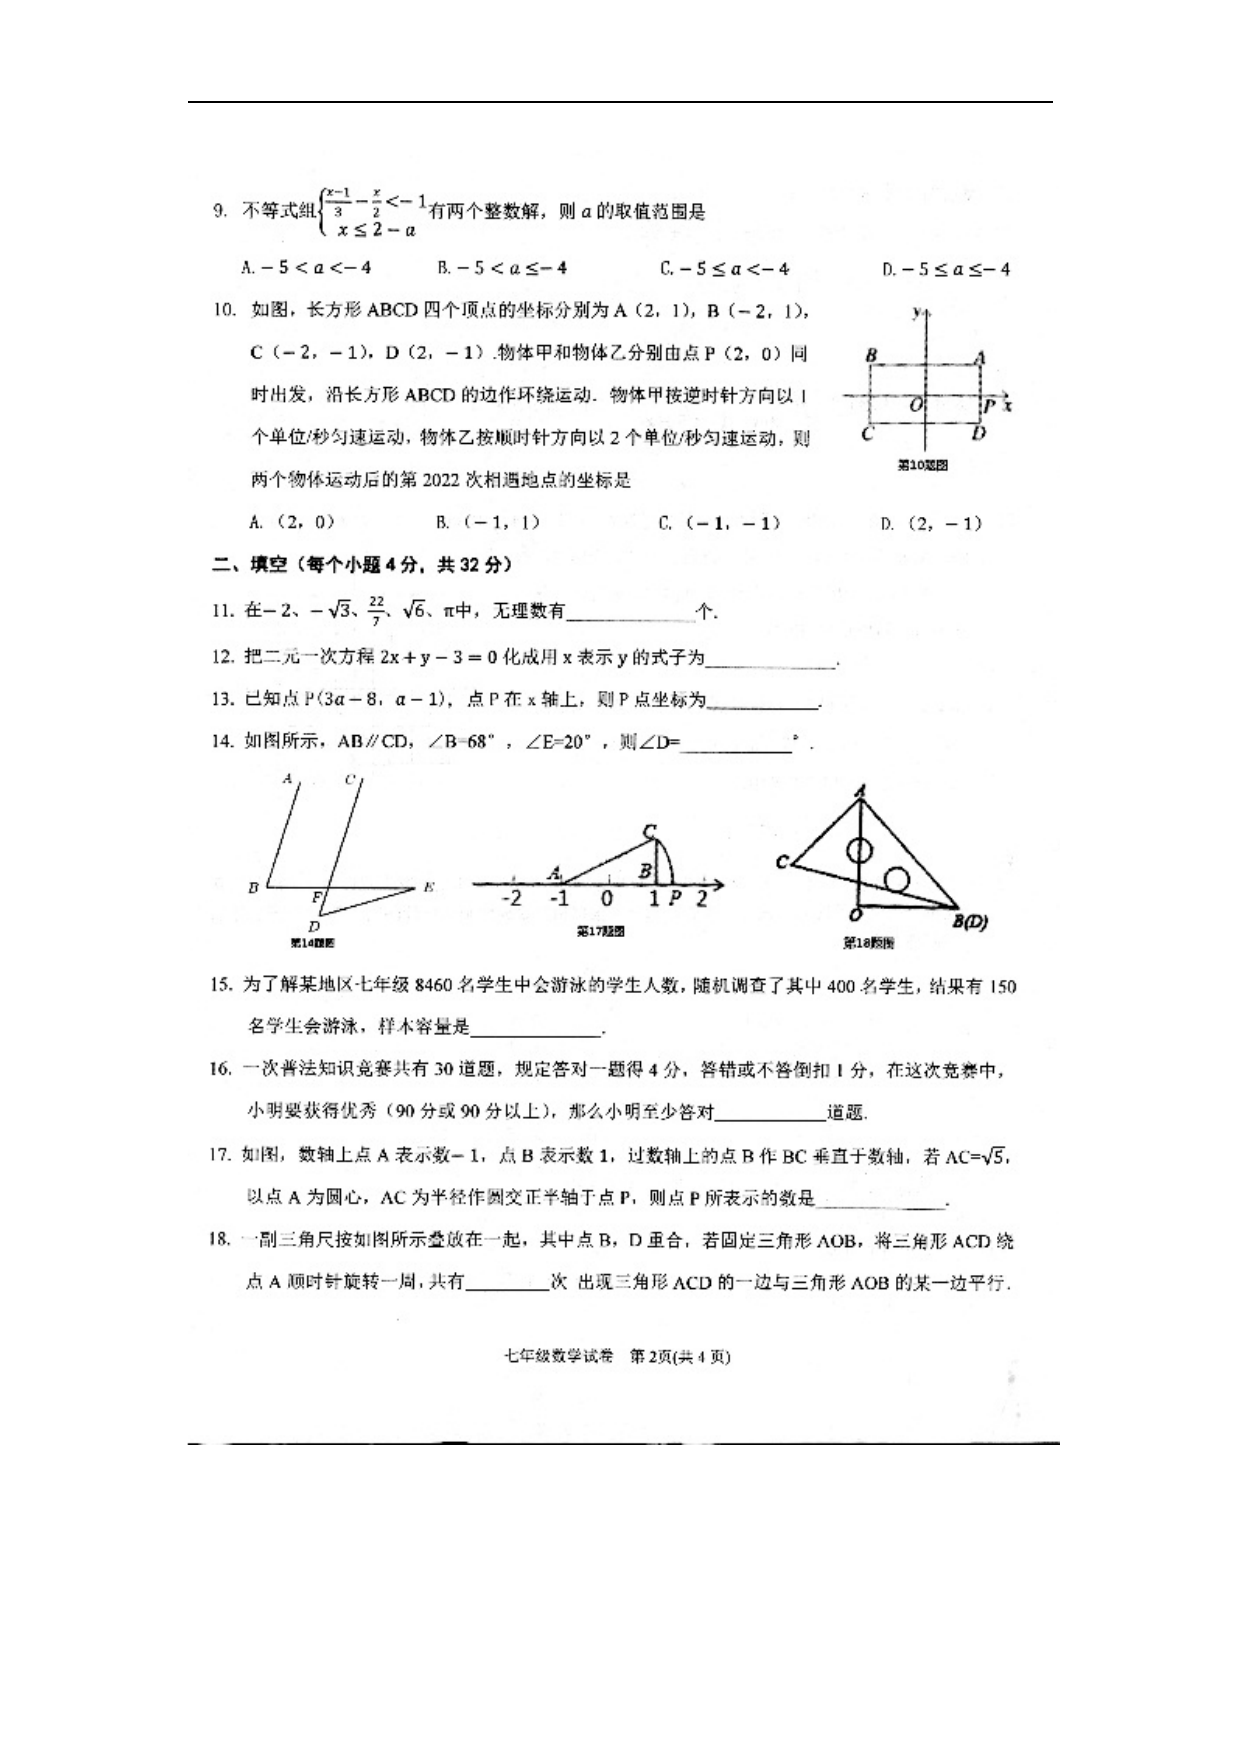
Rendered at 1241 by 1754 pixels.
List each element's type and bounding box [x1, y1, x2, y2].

picture [187, 150, 1060, 1445]
